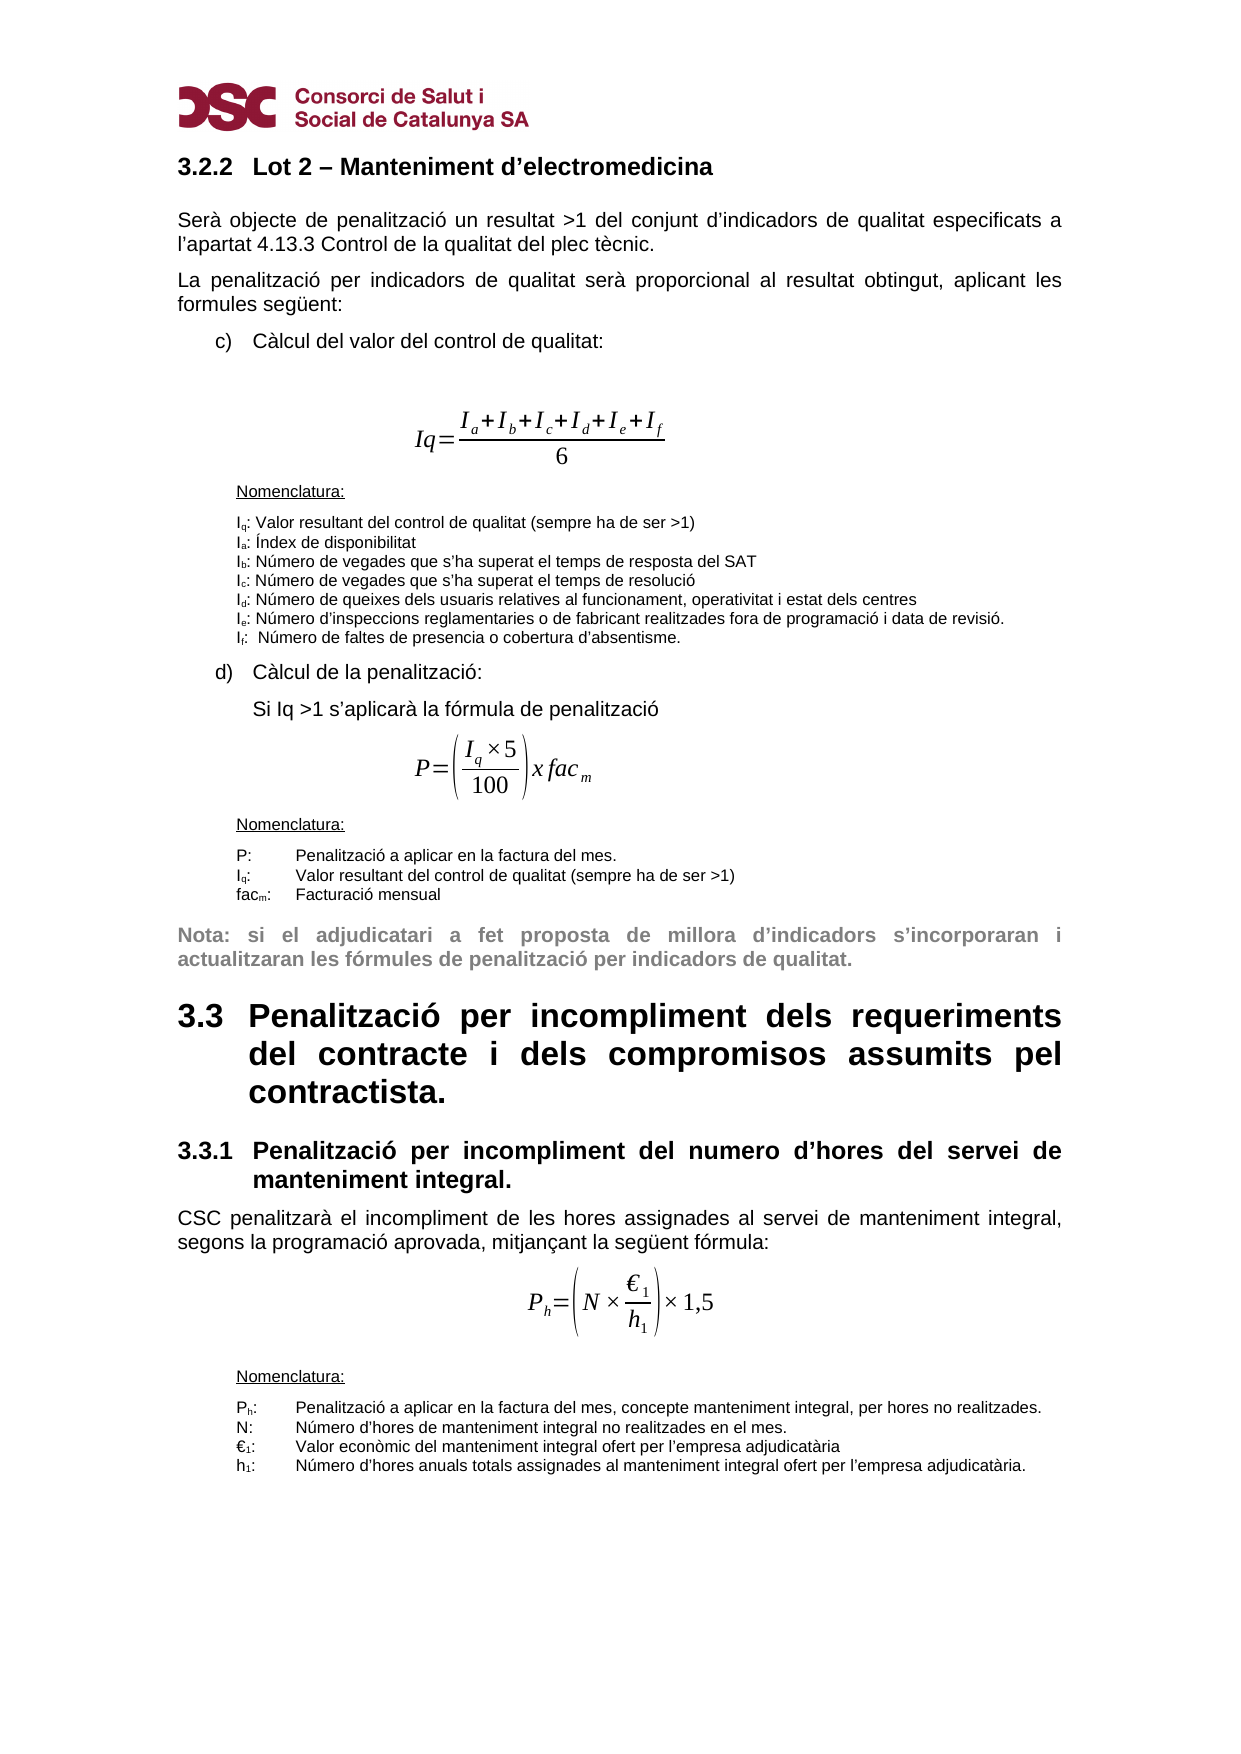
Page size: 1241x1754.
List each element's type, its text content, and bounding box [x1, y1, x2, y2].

text Id: Número de queixes dels usuaris relatives al funcionament, operativitat i estat dels centres [177, 590, 1063, 609]
text Serà objecte de penalització un resultat >1 del conjunt d’indicadors de qualitat especificats a l’apartat 4.13.3 Control de la qualitat del plec tècnic. [177, 208, 1063, 256]
text Nomenclatura: [177, 814, 1063, 834]
text Ia: Índex de disponibilitat [177, 532, 1063, 552]
text If: Número de faltes de presencia o cobertura d’absentisme. [177, 628, 1063, 647]
list Càlcul del valor del control de qualitat: [215, 329, 1063, 353]
text CSC penalitzarà el incompliment de les hores assignades al servei de manteniment integral, segons la programació aprovada, mitjançant la següent fórmula: [177, 1206, 1063, 1254]
text Iq: Valor resultant del control de qualitat (sempre ha de ser >1) [177, 513, 1063, 532]
text Ic: Número de vegades que s’ha superat el temps de resolució [177, 571, 1063, 590]
text Nomenclatura: [177, 1367, 1063, 1386]
text €1: Valor econòmic del manteniment integral ofert per l’empresa adjudicatària [177, 1437, 1063, 1456]
text Ph: Penalització a aplicar en la factura del mes, concepte manteniment integral, per hores no realitzades. [177, 1398, 1063, 1417]
text P: Penalització a aplicar en la factura del mes. [177, 846, 1063, 865]
text Iq: Valor resultant del control de qualitat (sempre ha de ser >1) [177, 865, 1063, 884]
text Si Iq >1 s’aplicarà la fórmula de penalització [252, 696, 1063, 720]
text Ie: Número d’inspeccions reglamentaries o de fabricant realitzades fora de programació i data de revisió. [236, 609, 1063, 628]
text h1: Número d’hores anuals totals assignades al manteniment integral ofert per l’empresa adjudicatària. [177, 1456, 1063, 1475]
text Nota: si el adjudicatari a fet proposta de millora d’indicadors s’incorporaran i actualitzaran les fórmules de penalització per indicadors de qualitat. [177, 923, 1063, 971]
list Càlcul de la penalització: [215, 660, 1063, 684]
text N: Número d’hores de manteniment integral no realitzades en el mes. [177, 1417, 1063, 1437]
subtitle Lot 2 – Manteniment d’electromedicina [177, 152, 1063, 181]
text Ib: Número de vegades que s’ha superat el temps de resposta del SAT [177, 552, 1063, 571]
text facm: Facturació mensual [177, 884, 1063, 904]
picture [177, 80, 531, 132]
subtitle Penalització per incompliment dels requeriments del contracte i dels compromisos assumits pel contractista. [177, 996, 1063, 1111]
text Nomenclatura: [177, 482, 1063, 501]
text La penalització per indicadors de qualitat serà proporcional al resultat obtingut, aplicant les formules següent: [177, 268, 1063, 316]
subtitle Penalització per incompliment del numero d’hores del servei de manteniment integral. [177, 1136, 1063, 1193]
